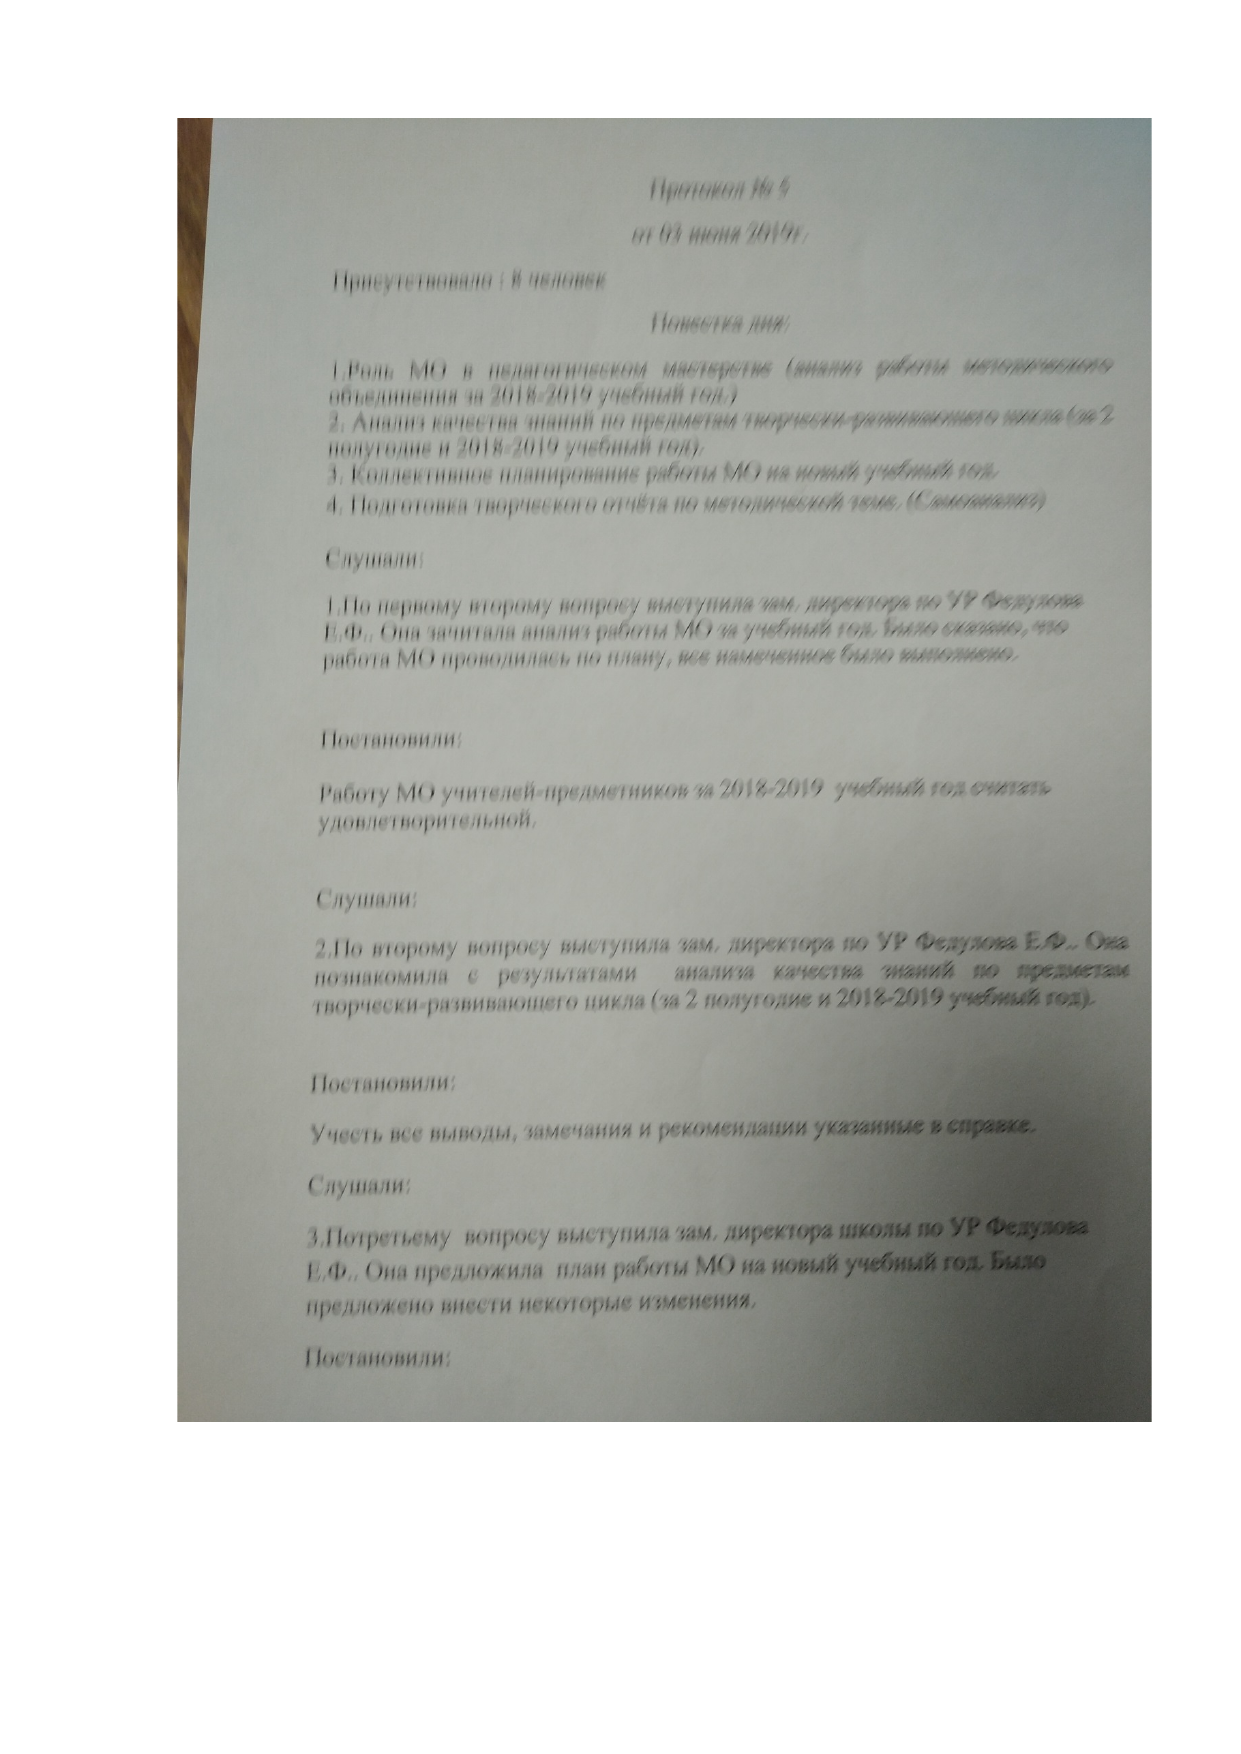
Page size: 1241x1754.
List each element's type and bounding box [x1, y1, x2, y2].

picture [177, 118, 1152, 1422]
